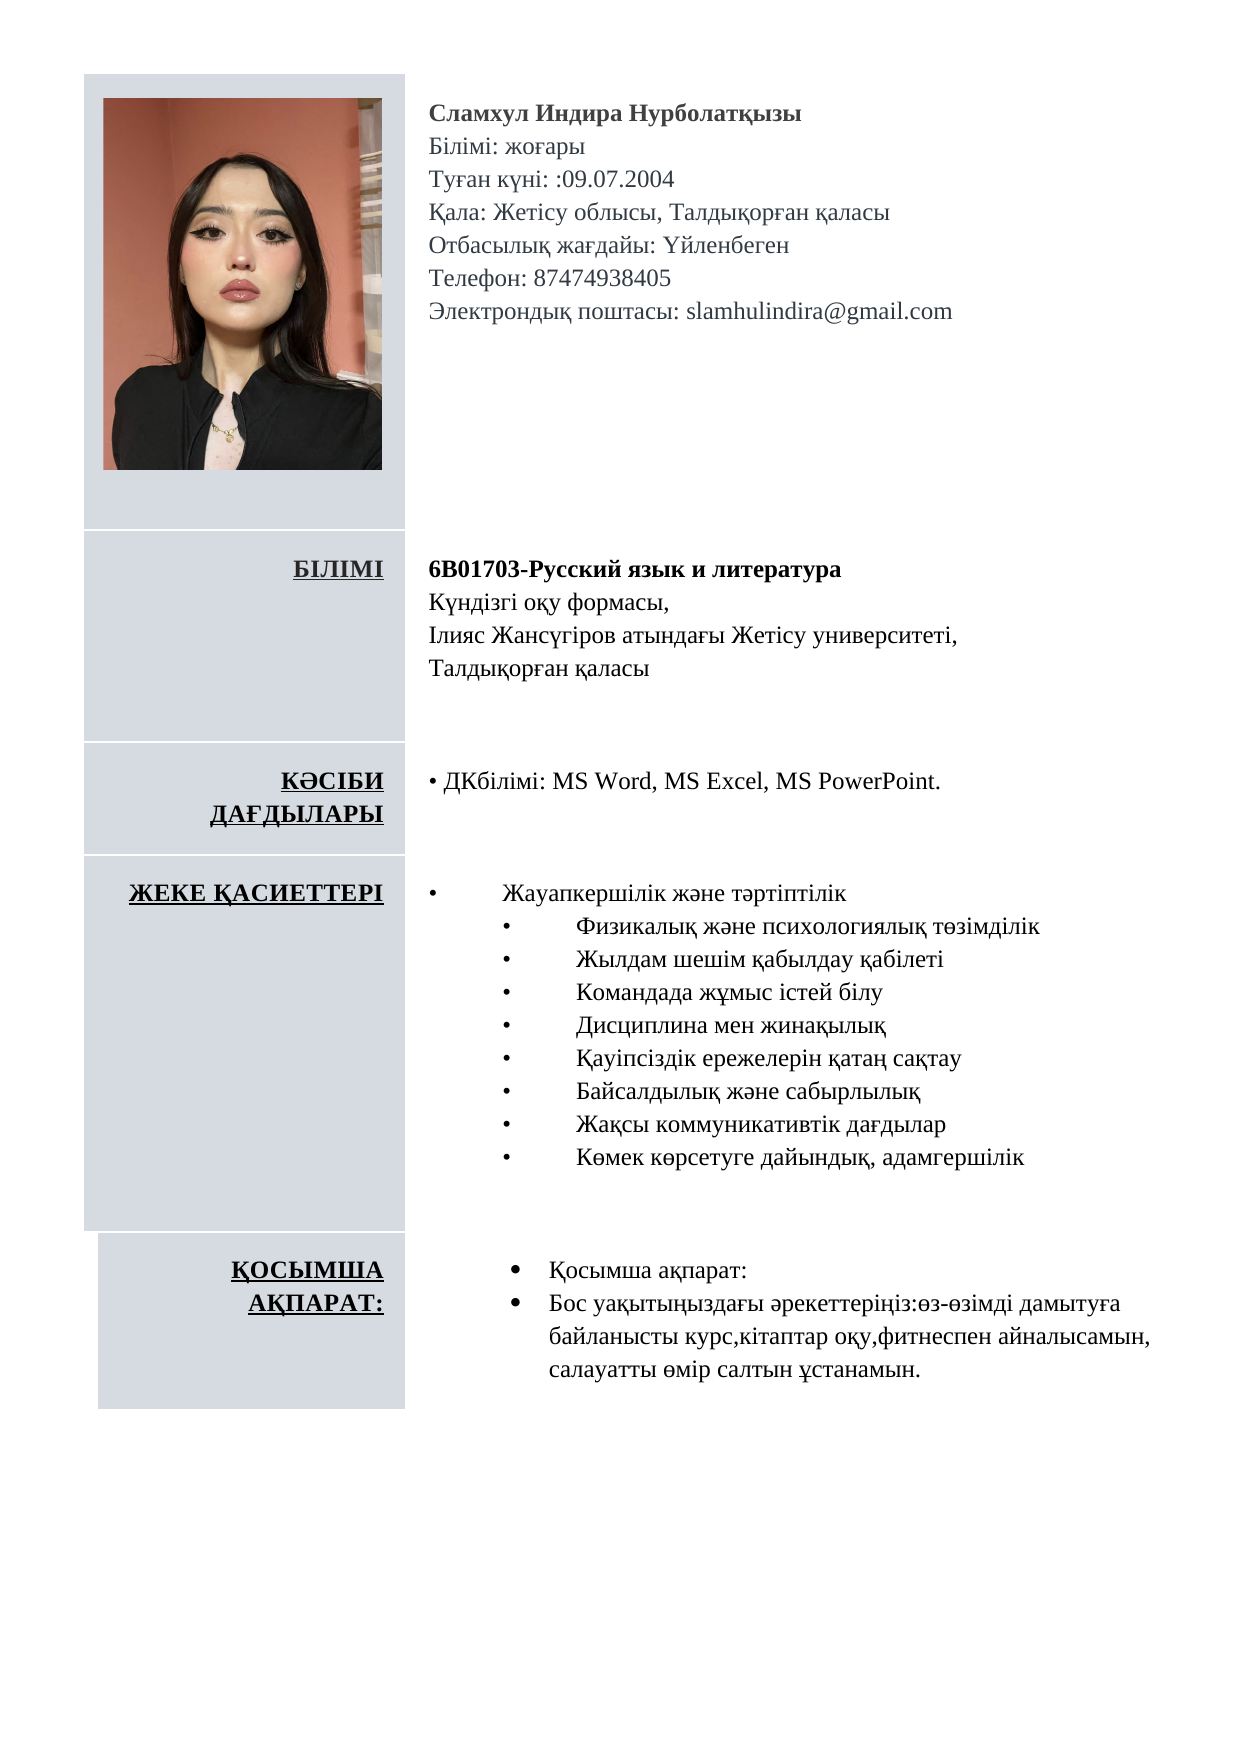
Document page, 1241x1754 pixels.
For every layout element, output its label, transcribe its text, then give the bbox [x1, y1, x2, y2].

table_cell ҚОСЫМША АҚПАРАТ: [98, 1233, 405, 1409]
table_cell КӘСІБИ ДАҒДЫЛАРЫ [84, 743, 405, 854]
table_cell ЖЕКЕ ҚАСИЕТТЕРІ [84, 856, 405, 1231]
table_header [84, 74, 405, 529]
table_cell БІЛІМІ [84, 531, 405, 741]
table_cell 6B01703-Русский язык и литература Күндізгі оқу формасы, Ілияс Жансүгіров атындағы Жетісу университеті, Талдықорған қаласы [407, 531, 1206, 741]
picture [103, 98, 382, 470]
table_cell • ДКбілімі: MS Word, MS Excel, MS PowerPoint. [407, 743, 1206, 854]
table_cell Қосымша ақпарат: Бос уақытыңыздағы әрекеттеріңіз:өз-өзімді дамытуға байланысты курс,кітаптар оқу,фитнеспен айналысамын, салауатты өмір салтын ұстанамын. [407, 1233, 1206, 1409]
table_cell • Жауапкершілік және тәртіптілік • Физикалық және психологиялық төзімділік • Жылдам шешім қабылдау қабілеті • Командада жұмыс істей білу • Дисциплина мен жинақылық • Қауіпсіздік ережелерін қатаң сақтау • Байсалдылық және сабырлылық • Жақсы коммуникативтік дағдылар • Көмек көрсетуге дайындық, адамгершілік [407, 856, 1206, 1231]
table_header Сламхул Индира Нурболатқызы Білімі: жоғары Туған күні: :09.07.2004 Қала: Жетісу облысы, Талдықорған қаласы Отбасылық жағдайы: Үйленбеген Телефон: 87474938405 Электрондық поштасы: slamhulindira@gmail.com [407, 76, 1206, 529]
